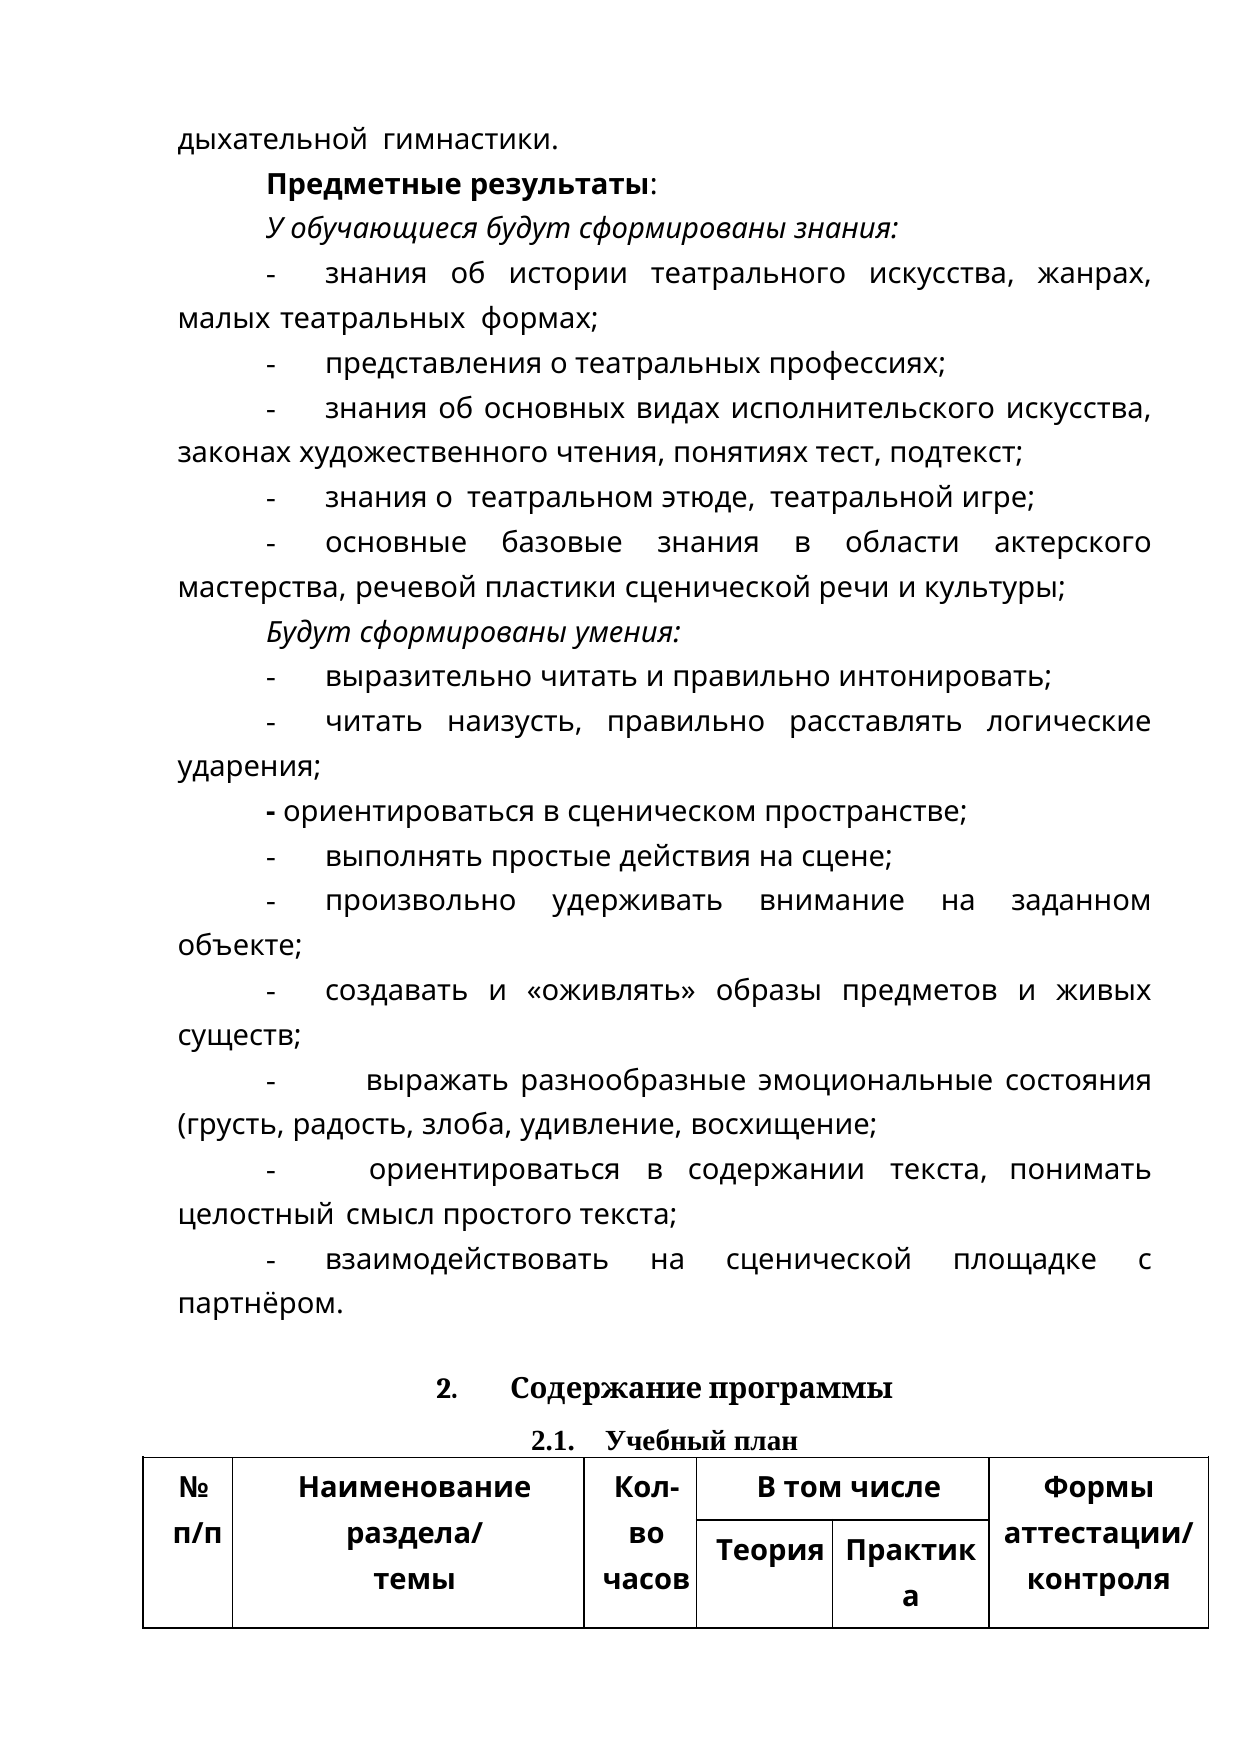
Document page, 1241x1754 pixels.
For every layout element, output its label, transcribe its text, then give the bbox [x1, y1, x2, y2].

subtitle Предметные результаты: [177, 163, 1152, 203]
list выражать разнообразные эмоциональные состояния (грусть, радость, злоба, удивление, восхищение; [177, 1059, 1152, 1143]
text У обучающиеся будут сформированы знания: [177, 208, 1152, 247]
list произвольно удерживать внимание на заданном объекте; [177, 879, 1152, 964]
subtitle Содержание программы [177, 1372, 1152, 1406]
list знания об истории театрального искусства, жанрах, малых театральных формах; [177, 252, 1152, 337]
list знания об основных видах исполнительского искусства, законах художественного чтения, понятиях тест, подтекст; [177, 387, 1152, 471]
list читать наизусть, правильно расставлять логические ударения; [177, 700, 1152, 785]
list знания о театральном этюде, театральной игре; [177, 476, 1152, 516]
list выразительно читать и правильно интонировать; [177, 656, 1152, 695]
list основные базовые знания в области актерского мастерства, речевой пластики сценической речи и культуры; [177, 521, 1152, 606]
list выполнять простые действия на сцене; [177, 835, 1152, 874]
list создавать и «оживлять» образы предметов и живых существ; [177, 969, 1152, 1054]
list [177, 118, 1152, 158]
table_header Наименование раздела/ темы [233, 1458, 583, 1627]
table_header Кол-во часов [585, 1458, 696, 1627]
list представления о театральных профессиях; [177, 342, 1152, 382]
list ориентироваться в содержании текста, понимать целостный смысл простого текста; [177, 1148, 1152, 1233]
list Учебный план [177, 1423, 1152, 1456]
table_cell Теория [697, 1521, 832, 1627]
text - ориентироваться в сценическом пространстве; [177, 790, 1152, 830]
table_header Формы аттестации/ контроля [990, 1458, 1208, 1627]
table_header В том числе [697, 1458, 988, 1519]
table_cell Практика [833, 1521, 988, 1627]
list взаимодействовать на сценической площадке с партнёром. [177, 1238, 1152, 1322]
table_header № п/п [144, 1458, 232, 1627]
text Будут сформированы умения: [177, 611, 1152, 651]
